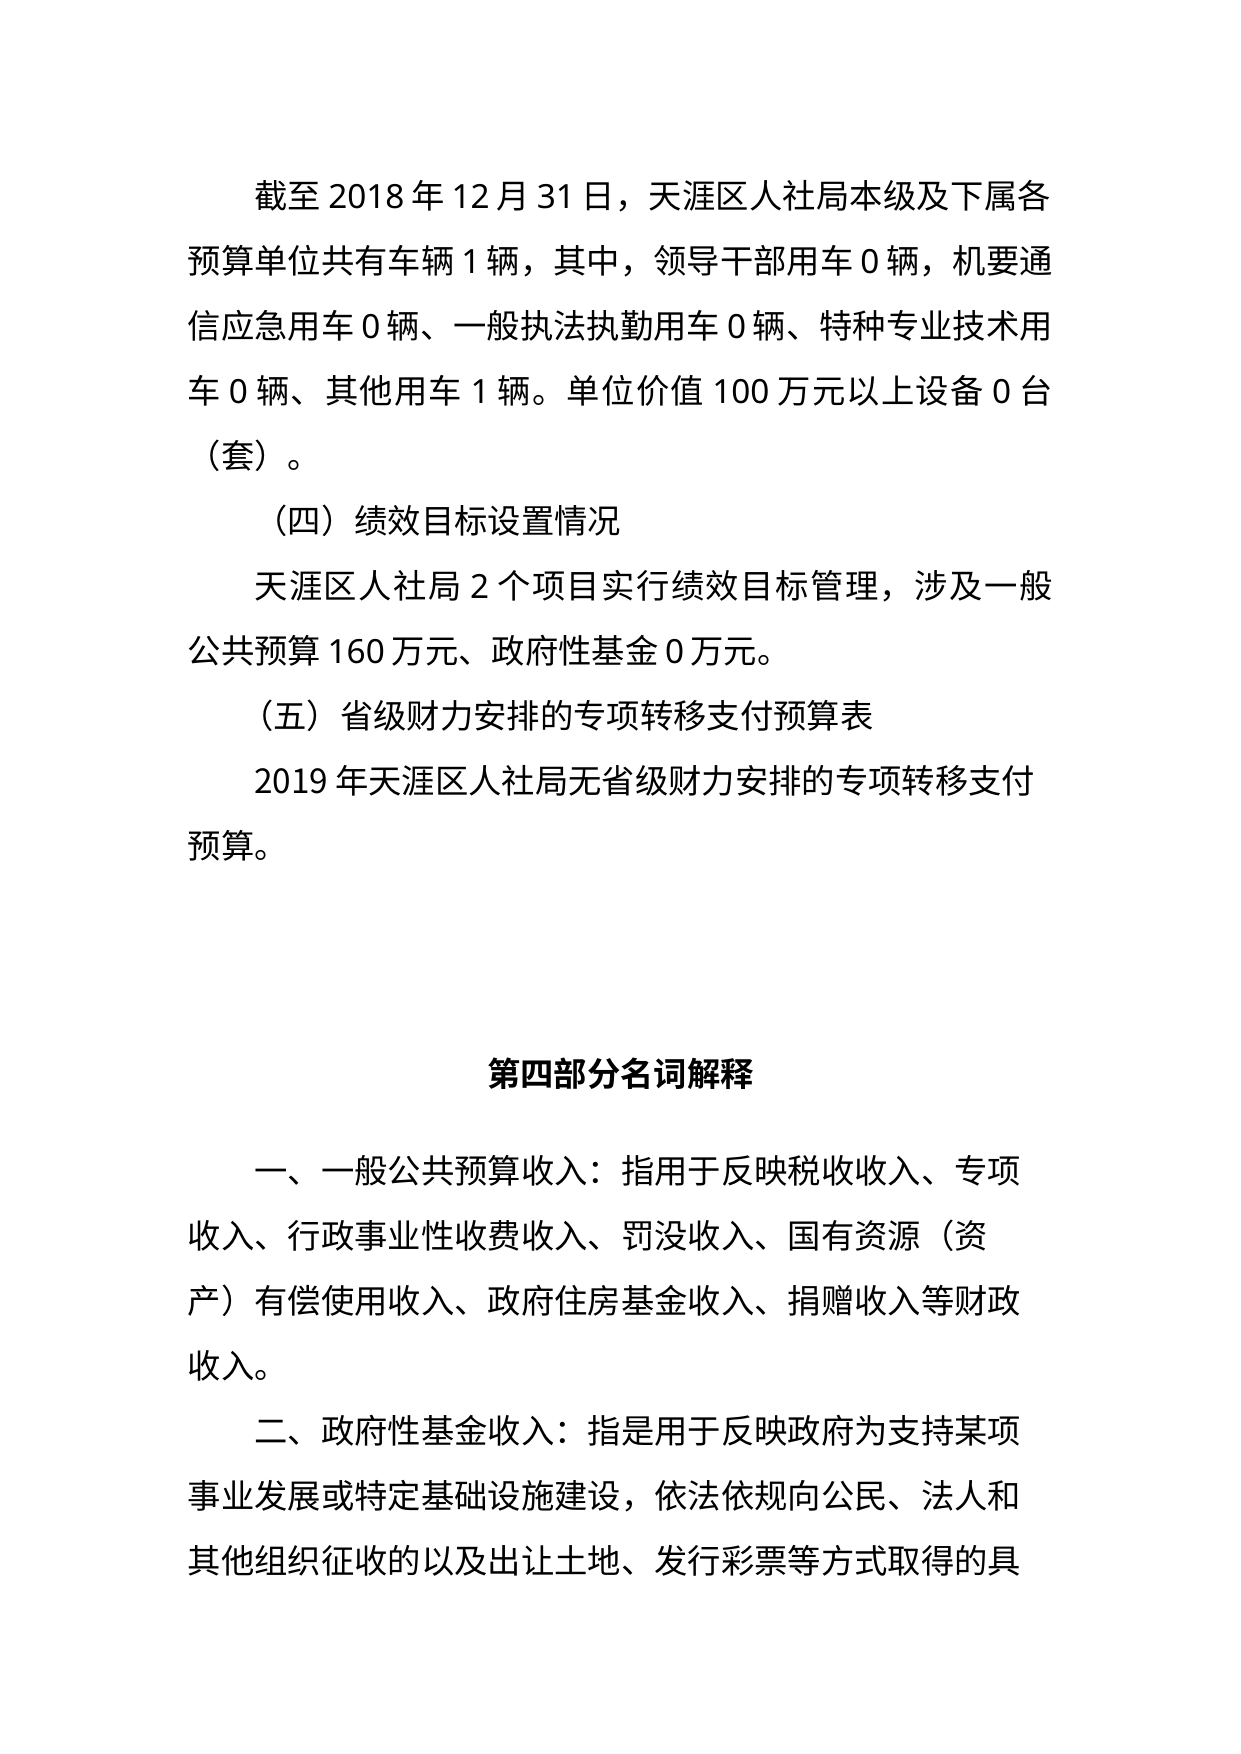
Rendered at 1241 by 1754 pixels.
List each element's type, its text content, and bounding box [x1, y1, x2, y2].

text （五）省级财力安排的专项转移支付预算表 [208, 682, 1053, 747]
text 截至2018年12月31日，天涯区人社局本级及下属各预算单位共有车辆1辆，其中，领导干部用车0辆，机要通信应急用车0辆、一般执法执勤用车0辆、特种专业技术用车0辆、其他用车1辆。单位价值100万元以上设备0台（套）。 [187, 162, 1053, 487]
text 一、一般公共预算收入：指用于反映税收收入、专项收入、行政事业性收费收入、罚没收入、国有资源（资产）有偿使用收入、政府住房基金收入、捐赠收入等财政收入。 [187, 1137, 1053, 1397]
text 天涯区人社局2个项目实行绩效目标管理，涉及一般公共预算160万元、政府性基金0万元。 [187, 552, 1053, 682]
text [187, 1397, 1053, 1592]
text （四）绩效目标设置情况 [187, 487, 1053, 552]
text 2019年天涯区人社局无省级财力安排的专项转移支付预算。 [187, 747, 1053, 877]
text 第四部分名词解释 [187, 1039, 1053, 1104]
